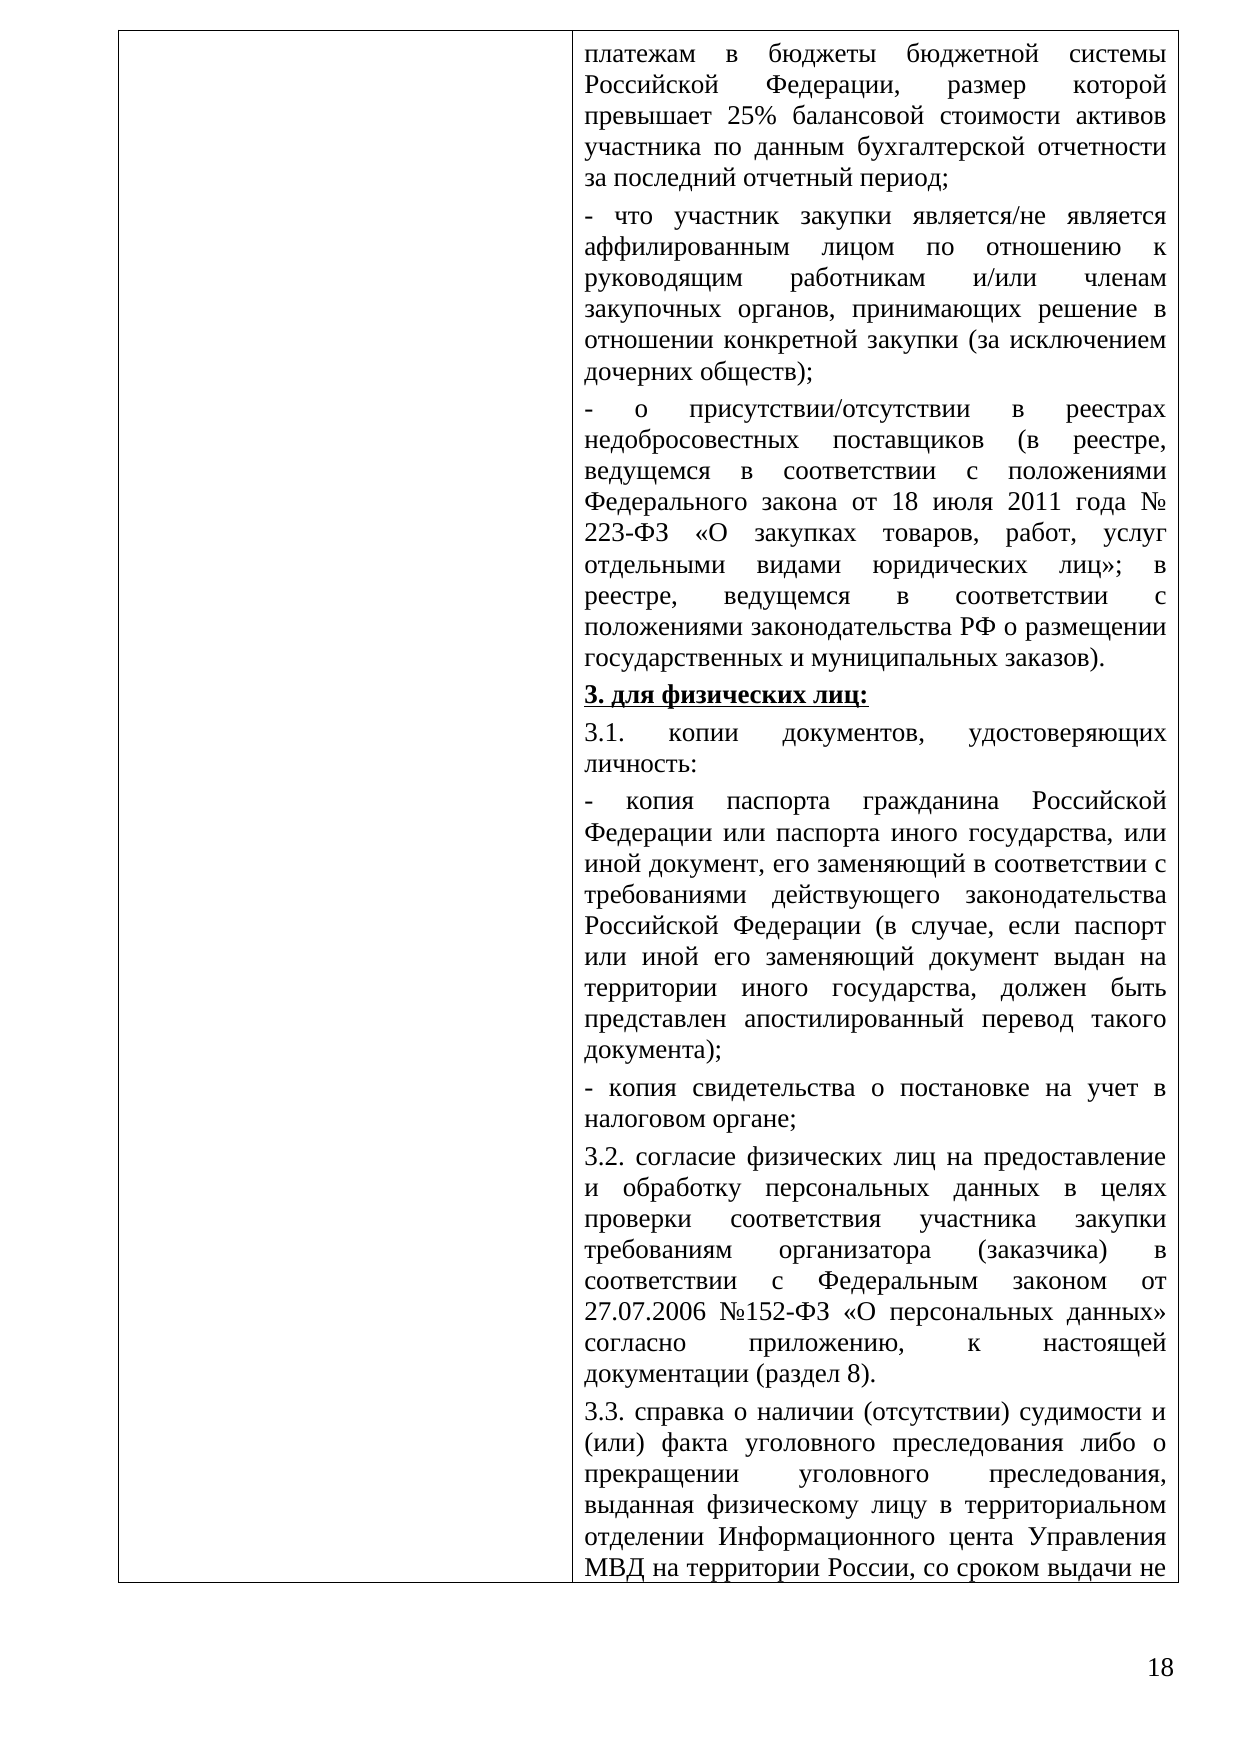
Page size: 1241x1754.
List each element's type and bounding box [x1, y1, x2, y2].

table_cell [573, 31, 1178, 1582]
table_cell [119, 31, 572, 1582]
